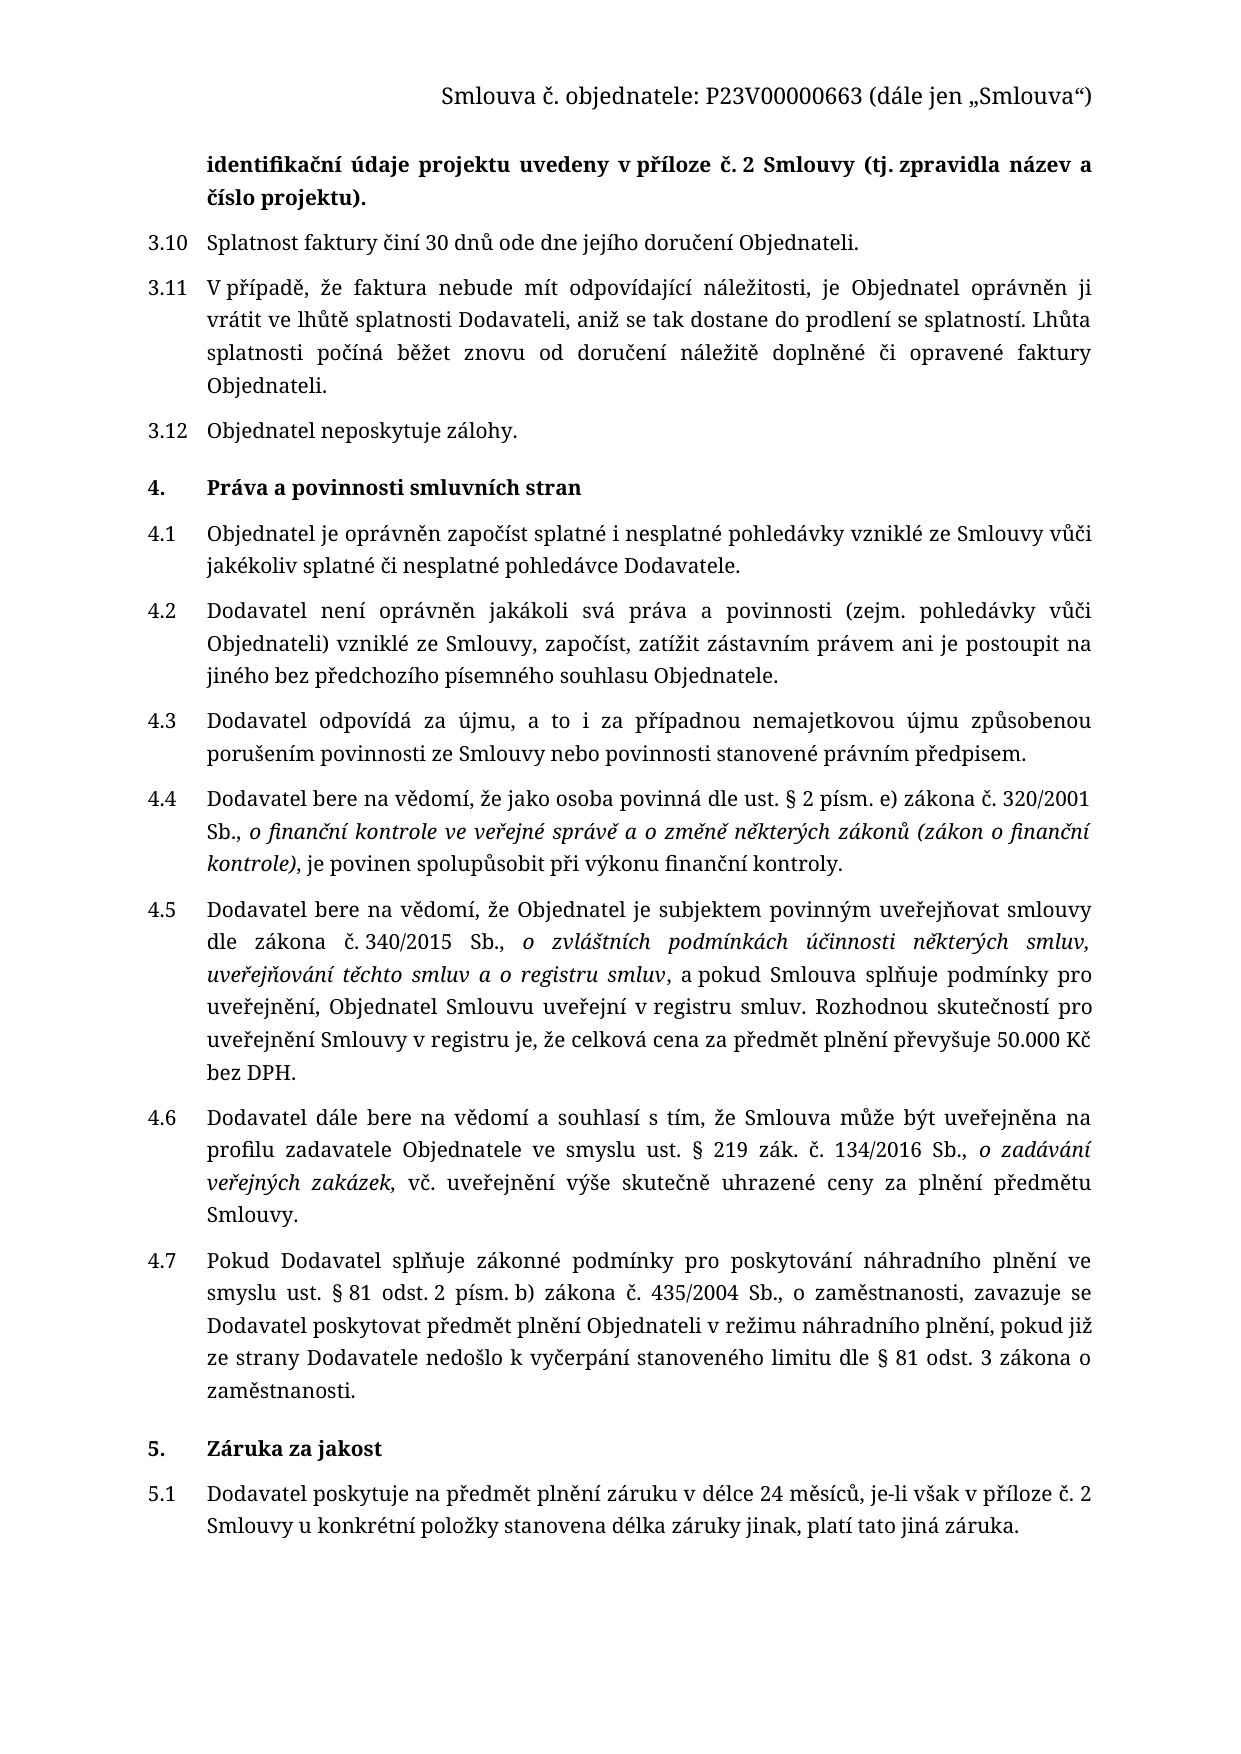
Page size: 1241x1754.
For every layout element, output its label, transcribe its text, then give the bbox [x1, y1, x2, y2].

list Práva a povinnosti smluvních stran [148, 473, 1093, 502]
list Dodavatel odpovídá za újmu, a to i za případnou nemajetkovou újmu způsobenou porušením povinnosti ze Smlouvy nebo povinnosti stanovené právním předpisem. [148, 707, 1093, 768]
list Objednatel neposkytuje zálohy. [148, 416, 1093, 444]
list Dodavatel dále bere na vědomí a souhlasí s tím, že Smlouva může být uveřejněna na profilu zadavatele Objednatele ve smyslu ust. § 219 zák. č. 134/2016 Sb., o zadávání veřejných zakázek, vč. uveřejnění výše skutečně uhrazené ceny za plnění předmětu Smlouvy. [148, 1103, 1093, 1229]
list Dodavatel bere na vědomí, že Objednatel je subjektem povinným uveřejňovat smlouvy dle zákona č. 340/2015 Sb., o zvláštních podmínkách účinnosti některých smluv, uveřejňování těchto smluv a o registru smluv, a pokud Smlouva splňuje podmínky pro uveřejnění, Objednatel Smlouvu uveřejní v registru smluv. Rozhodnou skutečností pro uveřejnění Smlouvy v registru je, že celková cena za předmět plnění převyšuje 50.000 Kč bez DPH. [148, 895, 1093, 1086]
list Záruka za jakost [148, 1434, 1093, 1462]
list Objednatel je oprávněn započíst splatné i nesplatné pohledávky vzniklé ze Smlouvy vůči jakékoliv splatné či nesplatné pohledávce Dodavatele. [148, 519, 1093, 580]
list V případě, že faktura nebude mít odpovídající náležitosti, je Objednatel oprávněn ji vrátit ve lhůtě splatnosti Dodavateli, aniž se tak dostane do prodlení se splatností. Lhůta splatnosti počíná běžet znovu od doručení náležitě doplněné či opravené faktury Objednateli. [148, 273, 1093, 399]
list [148, 150, 1093, 211]
list Dodavatel bere na vědomí, že jako osoba povinná dle ust. § 2 písm. e) zákona č. 320/2001 Sb., o finanční kontrole ve veřejné správě a o změně některých zákonů (zákon o finanční kontrole), je povinen spolupůsobit při výkonu finanční kontroly. [148, 784, 1093, 878]
list Dodavatel poskytuje na předmět plnění záruku v délce 24 měsíců, je-li však v příloze č. 2 Smlouvy u konkrétní položky stanovena délka záruky jinak, platí tato jiná záruka. [148, 1479, 1093, 1540]
list Pokud Dodavatel splňuje zákonné podmínky pro poskytování náhradního plnění ve smyslu ust. § 81 odst. 2 písm. b) zákona č. 435/2004 Sb., o zaměstnanosti, zavazuje se Dodavatel poskytovat předmět plnění Objednateli v režimu náhradního plnění, pokud již ze strany Dodavatele nedošlo k vyčerpání stanoveného limitu dle § 81 odst. 3 zákona o zaměstnanosti. [148, 1246, 1093, 1404]
list Splatnost faktury činí 30 dnů ode dne jejího doručení Objednateli. [148, 228, 1093, 256]
list Dodavatel není oprávněn jakákoli svá práva a povinnosti (zejm. pohledávky vůči Objednateli) vzniklé ze Smlouvy, započíst, zatížit zástavním právem ani je postoupit na jiného bez předchozího písemného souhlasu Objednatele. [148, 596, 1093, 690]
